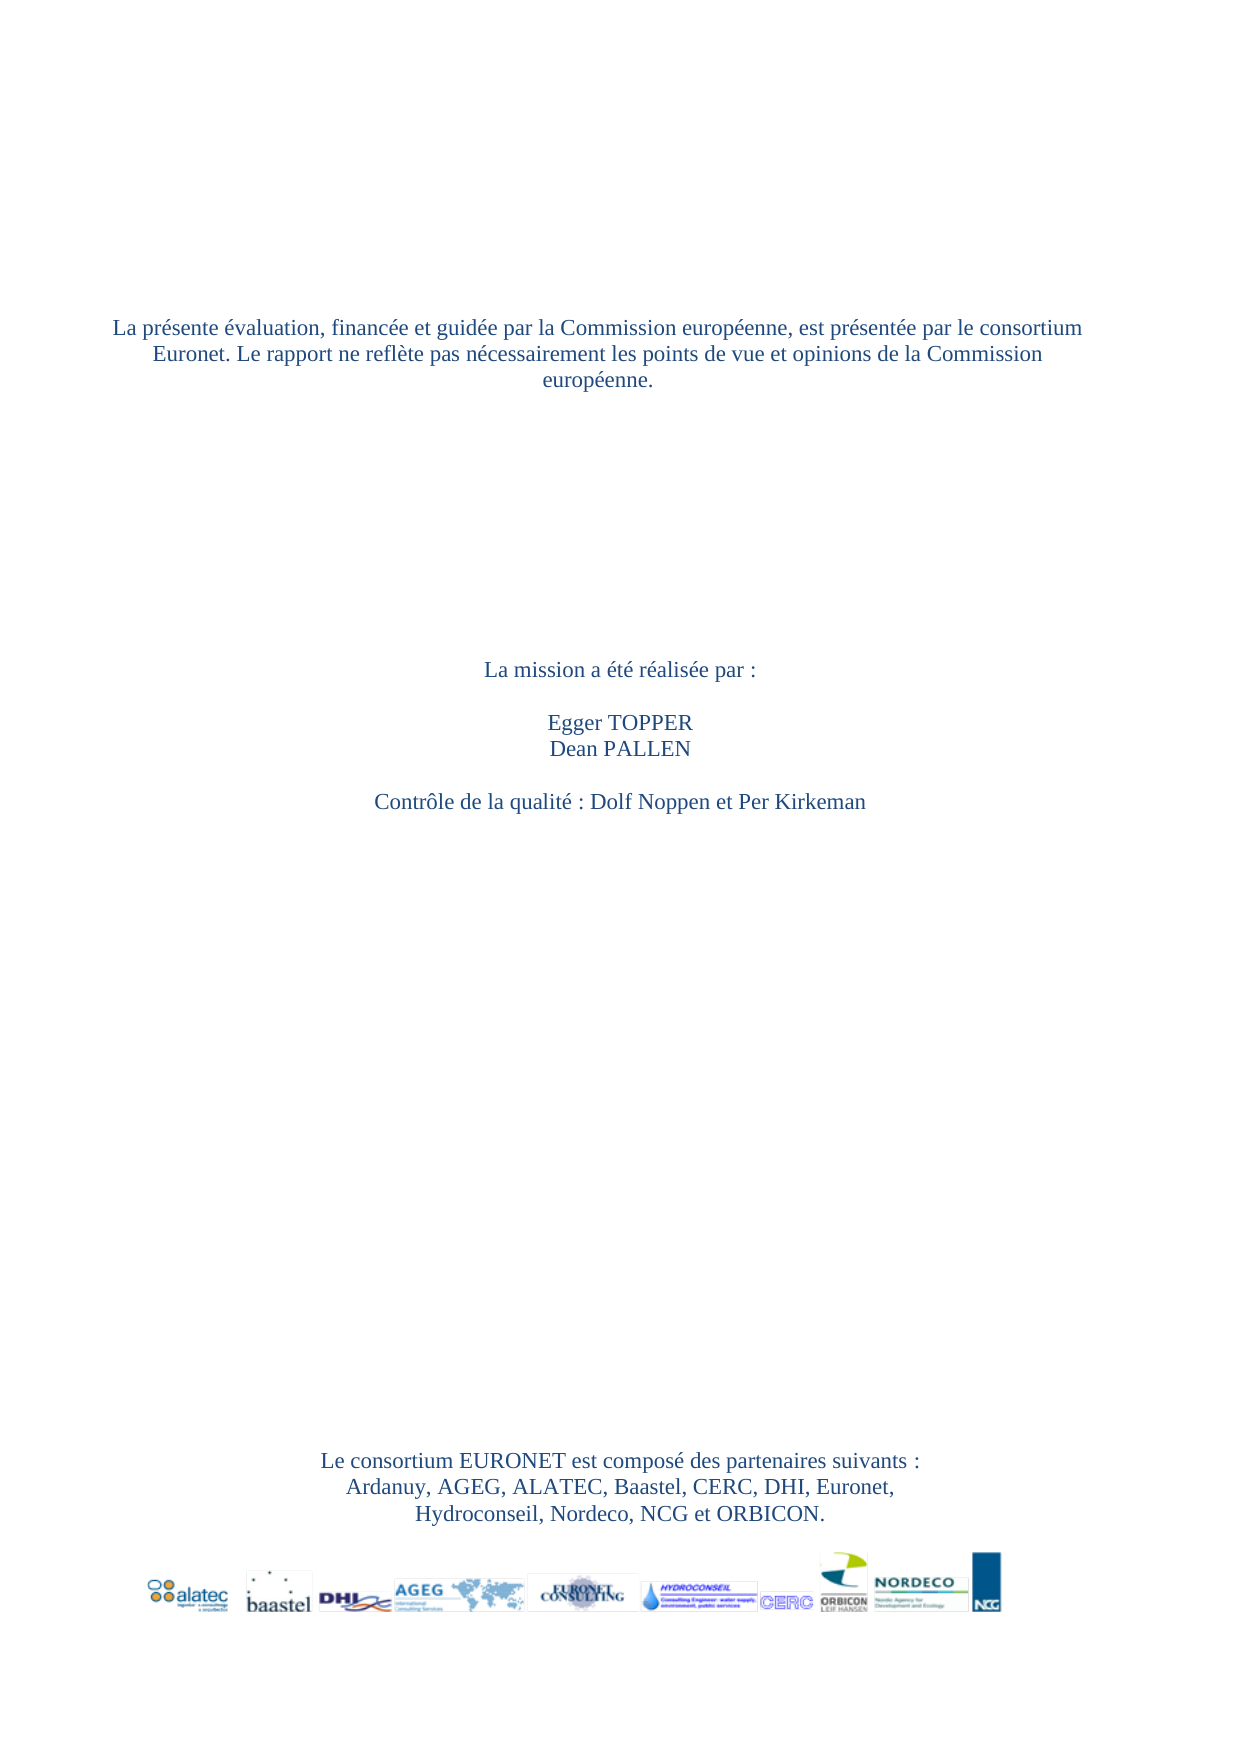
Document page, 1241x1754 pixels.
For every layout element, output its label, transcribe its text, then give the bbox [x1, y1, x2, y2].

text La mission a été réalisée par : [133, 656, 1107, 683]
text Ardanuy, AGEG, ALATEC, Baastel, CERC, DHI, Euronet, [133, 1473, 1107, 1500]
text Dean PALLEN [133, 736, 1107, 762]
text Contrôle de la qualité : Dolf Noppen et Per Kirkeman [133, 788, 1107, 814]
text Le consortium EURONET est composé des partenaires suivants : [133, 1447, 1107, 1473]
text Egger TOPPER [133, 709, 1107, 736]
text Hydroconseil, Nordeco, NCG et ORBICON. [133, 1500, 1107, 1526]
text La présente évaluation, financée et guidée par la Commission européenne, est présentée par le consortium Euronet. Le rapport ne reflète pas nécessairement les points de vue et opinions de la Commission européenne. [103, 314, 1093, 393]
picture [147, 1552, 1093, 1636]
